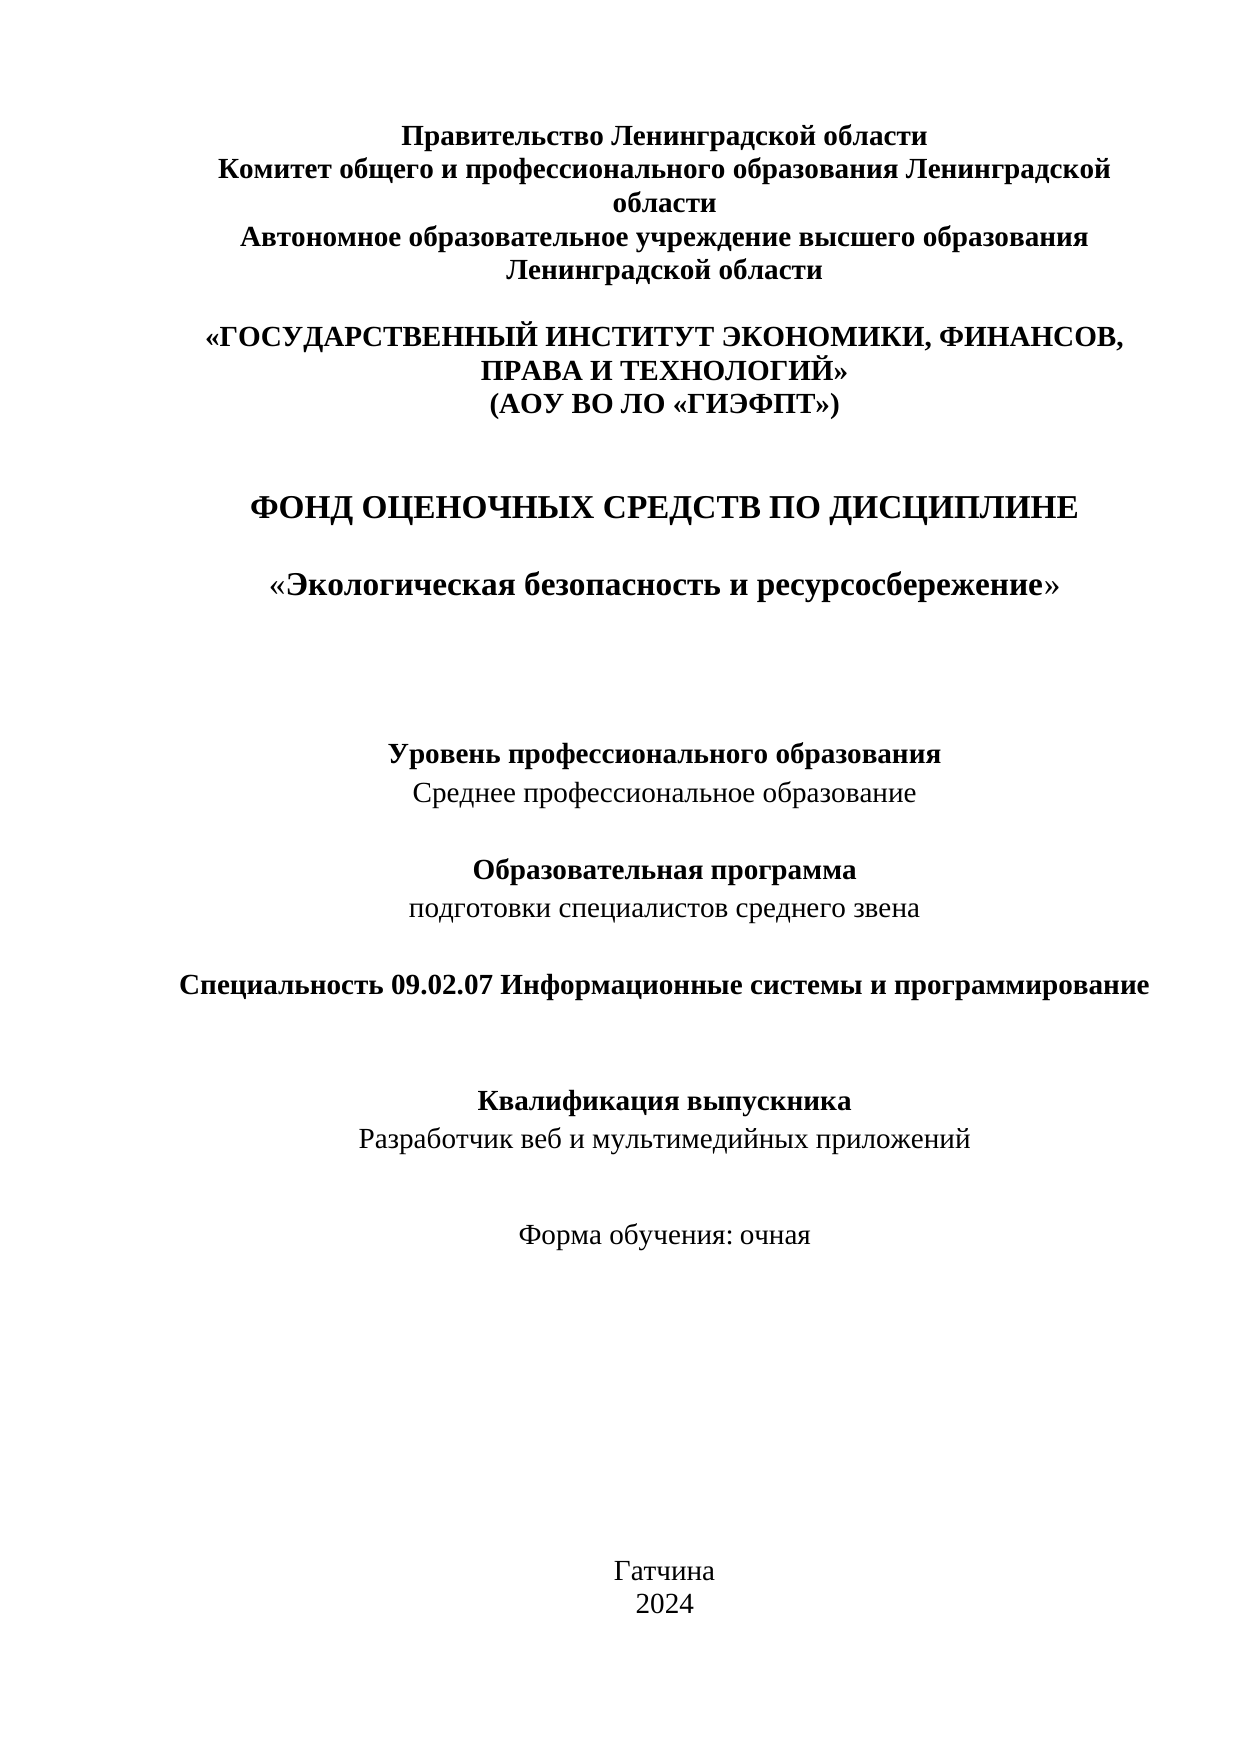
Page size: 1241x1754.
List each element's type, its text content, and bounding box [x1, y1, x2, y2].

text ФОНД ОЦЕНОЧНЫХ СРЕДСТВ ПО ДИСЦИПЛИНЕ [177, 487, 1152, 525]
text «Экологическая безопасность и ресурсосбережение» [177, 564, 1152, 602]
text Разработчик веб и мультимедийных приложений [177, 1122, 1152, 1155]
text Комитет общего и профессионального образования Ленинградской области [177, 152, 1152, 219]
text подготовки специалистов среднего звена [177, 890, 1152, 924]
text Квалификация выпускника [177, 1083, 1152, 1117]
text «ГОСУДАРСТВЕННЫЙ ИНСТИТУТ ЭКОНОМИКИ, ФИНАНСОВ, ПРАВА И ТЕХНОЛОГИЙ» [177, 319, 1152, 386]
text (АОУ ВО ЛО «ГИЭФПТ») [177, 386, 1152, 420]
text Автономное образовательное учреждение высшего образования Ленинградской области [177, 219, 1152, 286]
text Гатчина [177, 1553, 1152, 1586]
text 2024 [177, 1586, 1152, 1620]
text Форма обучения: очная [177, 1217, 1152, 1251]
text Правительство Ленинградской области [177, 118, 1152, 152]
text Образовательная программа [177, 852, 1152, 885]
text Уровень профессионального образования [177, 736, 1152, 770]
text Специальность 09.02.07 Информационные системы и программирование [177, 967, 1152, 1001]
text Среднее профессиональное образование [177, 775, 1152, 808]
